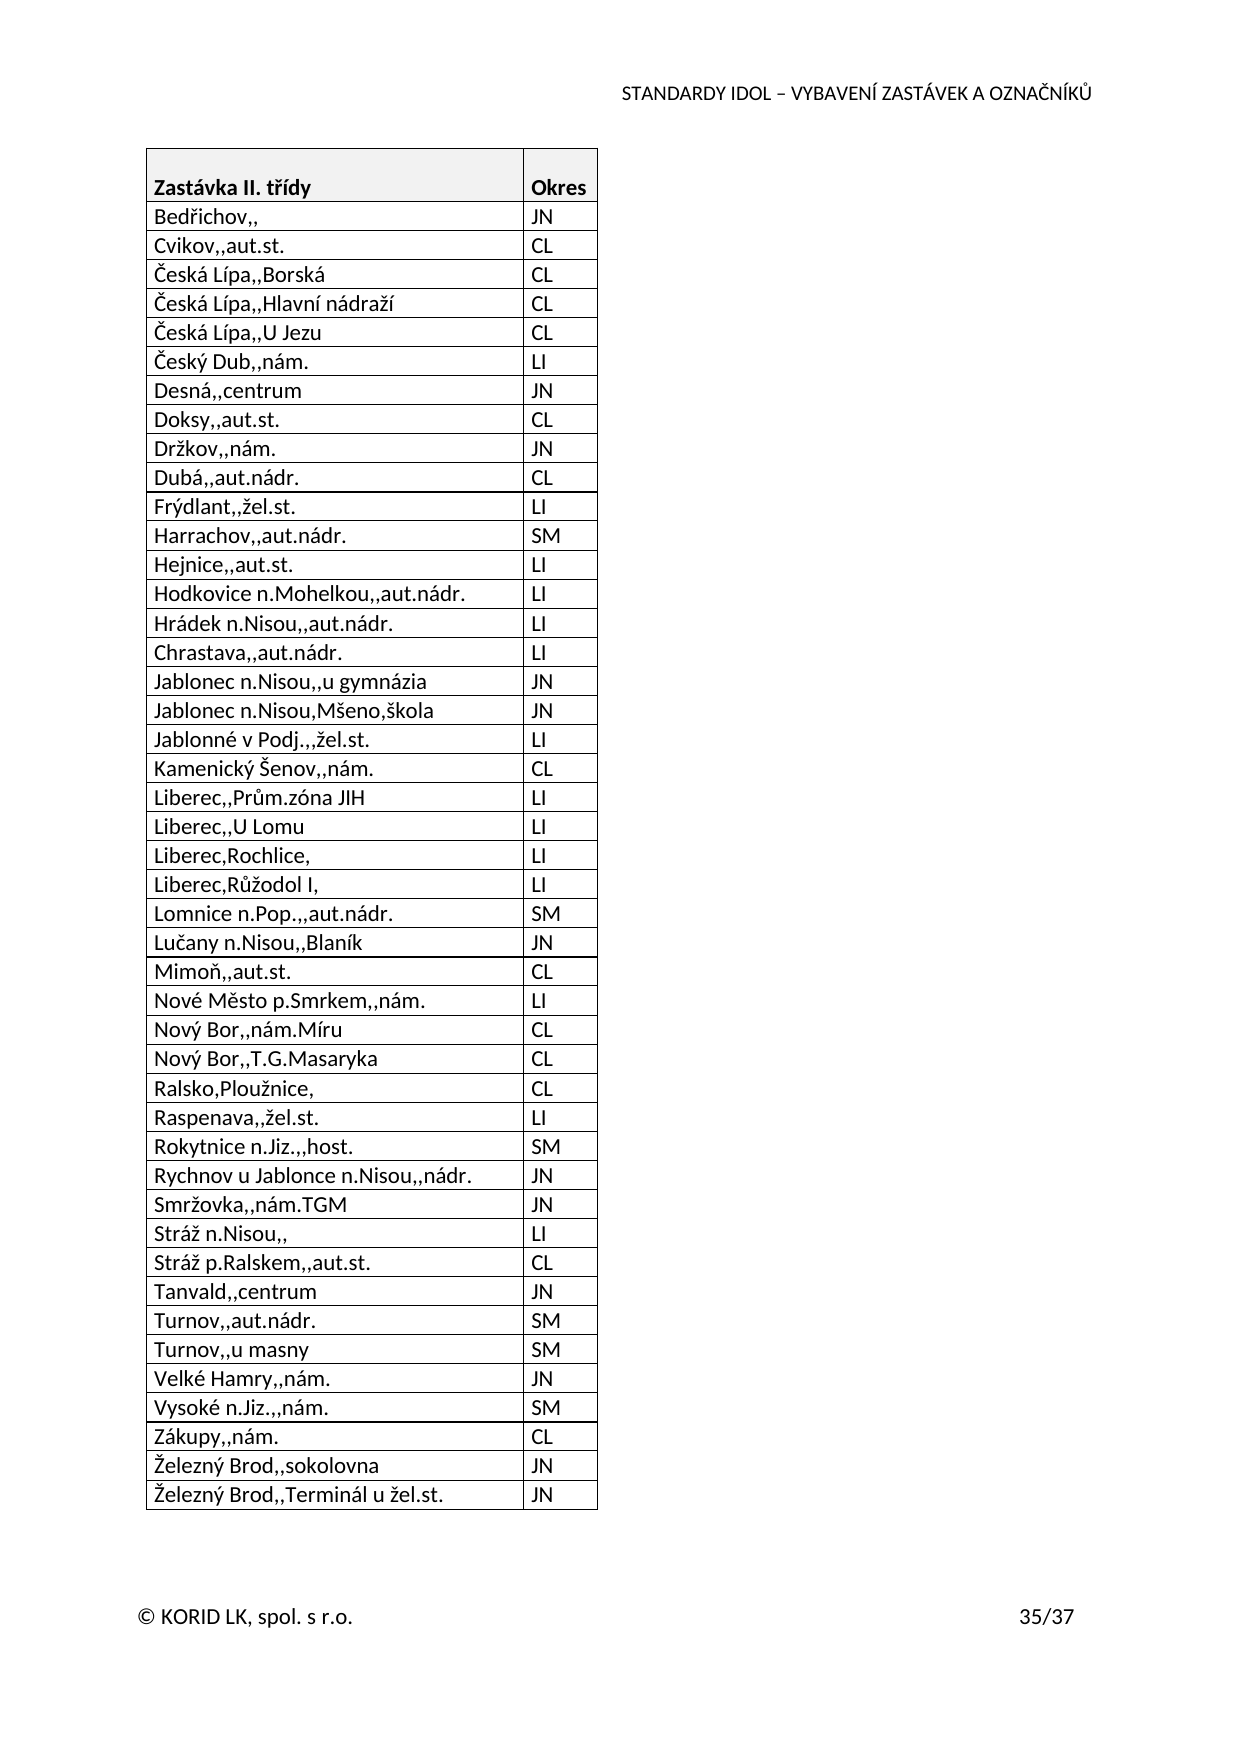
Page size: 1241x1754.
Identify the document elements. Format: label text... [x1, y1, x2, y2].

table_cell CL [524, 958, 597, 985]
table_cell CL [524, 463, 597, 491]
table_cell JN [524, 434, 597, 462]
table_cell Lučany n.Nisou,,Blaník [147, 928, 523, 956]
table_cell LI [524, 870, 597, 898]
table_cell CL [524, 260, 597, 288]
table_cell SM [524, 899, 597, 927]
table_cell Železný Brod,,sokolovna [147, 1451, 523, 1479]
table_cell Kamenický Šenov,,nám. [147, 754, 523, 782]
table_cell Chrastava,,aut.nádr. [147, 638, 523, 666]
table_cell Doksy,,aut.st. [147, 405, 523, 433]
table_cell LI [524, 609, 597, 637]
table_cell JN [524, 1190, 597, 1218]
table_cell SM [524, 1393, 597, 1421]
table_cell Liberec,,Prům.zóna JIH [147, 783, 523, 811]
table_cell Držkov,,nám. [147, 434, 523, 462]
table_header Zastávka II. třídy [147, 149, 523, 201]
table_cell LI [524, 1103, 597, 1131]
table_cell Velké Hamry,,nám. [147, 1364, 523, 1392]
table_cell LI [524, 783, 597, 811]
table_cell Rokytnice n.Jiz.,,host. [147, 1132, 523, 1160]
table_cell CL [524, 405, 597, 433]
table_cell SM [524, 1335, 597, 1363]
table_cell JN [524, 1364, 597, 1392]
table_cell Rychnov u Jablonce n.Nisou,,nádr. [147, 1161, 523, 1189]
table_cell CL [524, 1016, 597, 1043]
table_cell SM [524, 1132, 597, 1160]
table_cell Mimoň,,aut.st. [147, 958, 523, 985]
table_cell Český Dub,,nám. [147, 347, 523, 375]
table_cell Liberec,,U Lomu [147, 812, 523, 840]
table_cell CL [524, 1074, 597, 1102]
table_cell LI [524, 1219, 597, 1247]
table_cell Ralsko,Ploužnice, [147, 1074, 523, 1102]
table_cell Hrádek n.Nisou,,aut.nádr. [147, 609, 523, 637]
table_cell Turnov,,aut.nádr. [147, 1306, 523, 1334]
table_cell LI [524, 725, 597, 753]
table_cell Lomnice n.Pop.,,aut.nádr. [147, 899, 523, 927]
table_cell LI [524, 638, 597, 666]
table_cell CL [524, 231, 597, 259]
table_cell Česká Lípa,,Borská [147, 260, 523, 288]
table_cell Nový Bor,,T.G.Masaryka [147, 1045, 523, 1073]
table_cell JN [524, 202, 597, 230]
table_cell Jablonec n.Nisou,Mšeno,škola [147, 696, 523, 724]
table_cell CL [524, 318, 597, 346]
table_cell CL [524, 1045, 597, 1073]
table_cell Tanvald,,centrum [147, 1277, 523, 1305]
table_cell JN [524, 1481, 597, 1508]
table_cell SM [524, 1306, 597, 1334]
table_cell Vysoké n.Jiz.,,nám. [147, 1393, 523, 1421]
table_cell Bedřichov,, [147, 202, 523, 230]
table_cell SM [524, 521, 597, 549]
table_cell Smržovka,,nám.TGM [147, 1190, 523, 1218]
table_cell CL [524, 1248, 597, 1276]
table_cell JN [524, 1451, 597, 1479]
table_cell JN [524, 928, 597, 956]
table_cell LI [524, 493, 597, 520]
table_cell Stráž p.Ralskem,,aut.st. [147, 1248, 523, 1276]
table_cell JN [524, 696, 597, 724]
table_cell Česká Lípa,,Hlavní nádraží [147, 289, 523, 317]
table_cell LI [524, 986, 597, 1014]
table_cell JN [524, 376, 597, 404]
table_cell JN [524, 667, 597, 695]
table_cell Dubá,,aut.nádr. [147, 463, 523, 491]
table_cell Nový Bor,,nám.Míru [147, 1016, 523, 1043]
table_cell Jablonec n.Nisou,,u gymnázia [147, 667, 523, 695]
table_cell LI [524, 841, 597, 869]
table_cell Nové Město p.Smrkem,,nám. [147, 986, 523, 1014]
table_cell Raspenava,,žel.st. [147, 1103, 523, 1131]
table_cell Liberec,Rochlice, [147, 841, 523, 869]
table_cell Desná,,centrum [147, 376, 523, 404]
table_cell Česká Lípa,,U Jezu [147, 318, 523, 346]
table_cell Turnov,,u masny [147, 1335, 523, 1363]
table_cell Zákupy,,nám. [147, 1423, 523, 1450]
table_cell Stráž n.Nisou,, [147, 1219, 523, 1247]
table_cell LI [524, 551, 597, 578]
table_cell LI [524, 580, 597, 608]
table_cell CL [524, 289, 597, 317]
table_cell CL [524, 754, 597, 782]
table_cell LI [524, 347, 597, 375]
table_cell CL [524, 1423, 597, 1450]
table_cell Jablonné v Podj.,,žel.st. [147, 725, 523, 753]
table_cell Železný Brod,,Terminál u žel.st. [147, 1481, 523, 1508]
table_header Okres [524, 149, 597, 201]
table_cell Harrachov,,aut.nádr. [147, 521, 523, 549]
table_cell Frýdlant,,žel.st. [147, 493, 523, 520]
table_cell LI [524, 812, 597, 840]
table_cell JN [524, 1277, 597, 1305]
table_cell JN [524, 1161, 597, 1189]
table_cell Hodkovice n.Mohelkou,,aut.nádr. [147, 580, 523, 608]
table_cell Cvikov,,aut.st. [147, 231, 523, 259]
table_cell Hejnice,,aut.st. [147, 551, 523, 578]
table_cell Liberec,Růžodol I, [147, 870, 523, 898]
